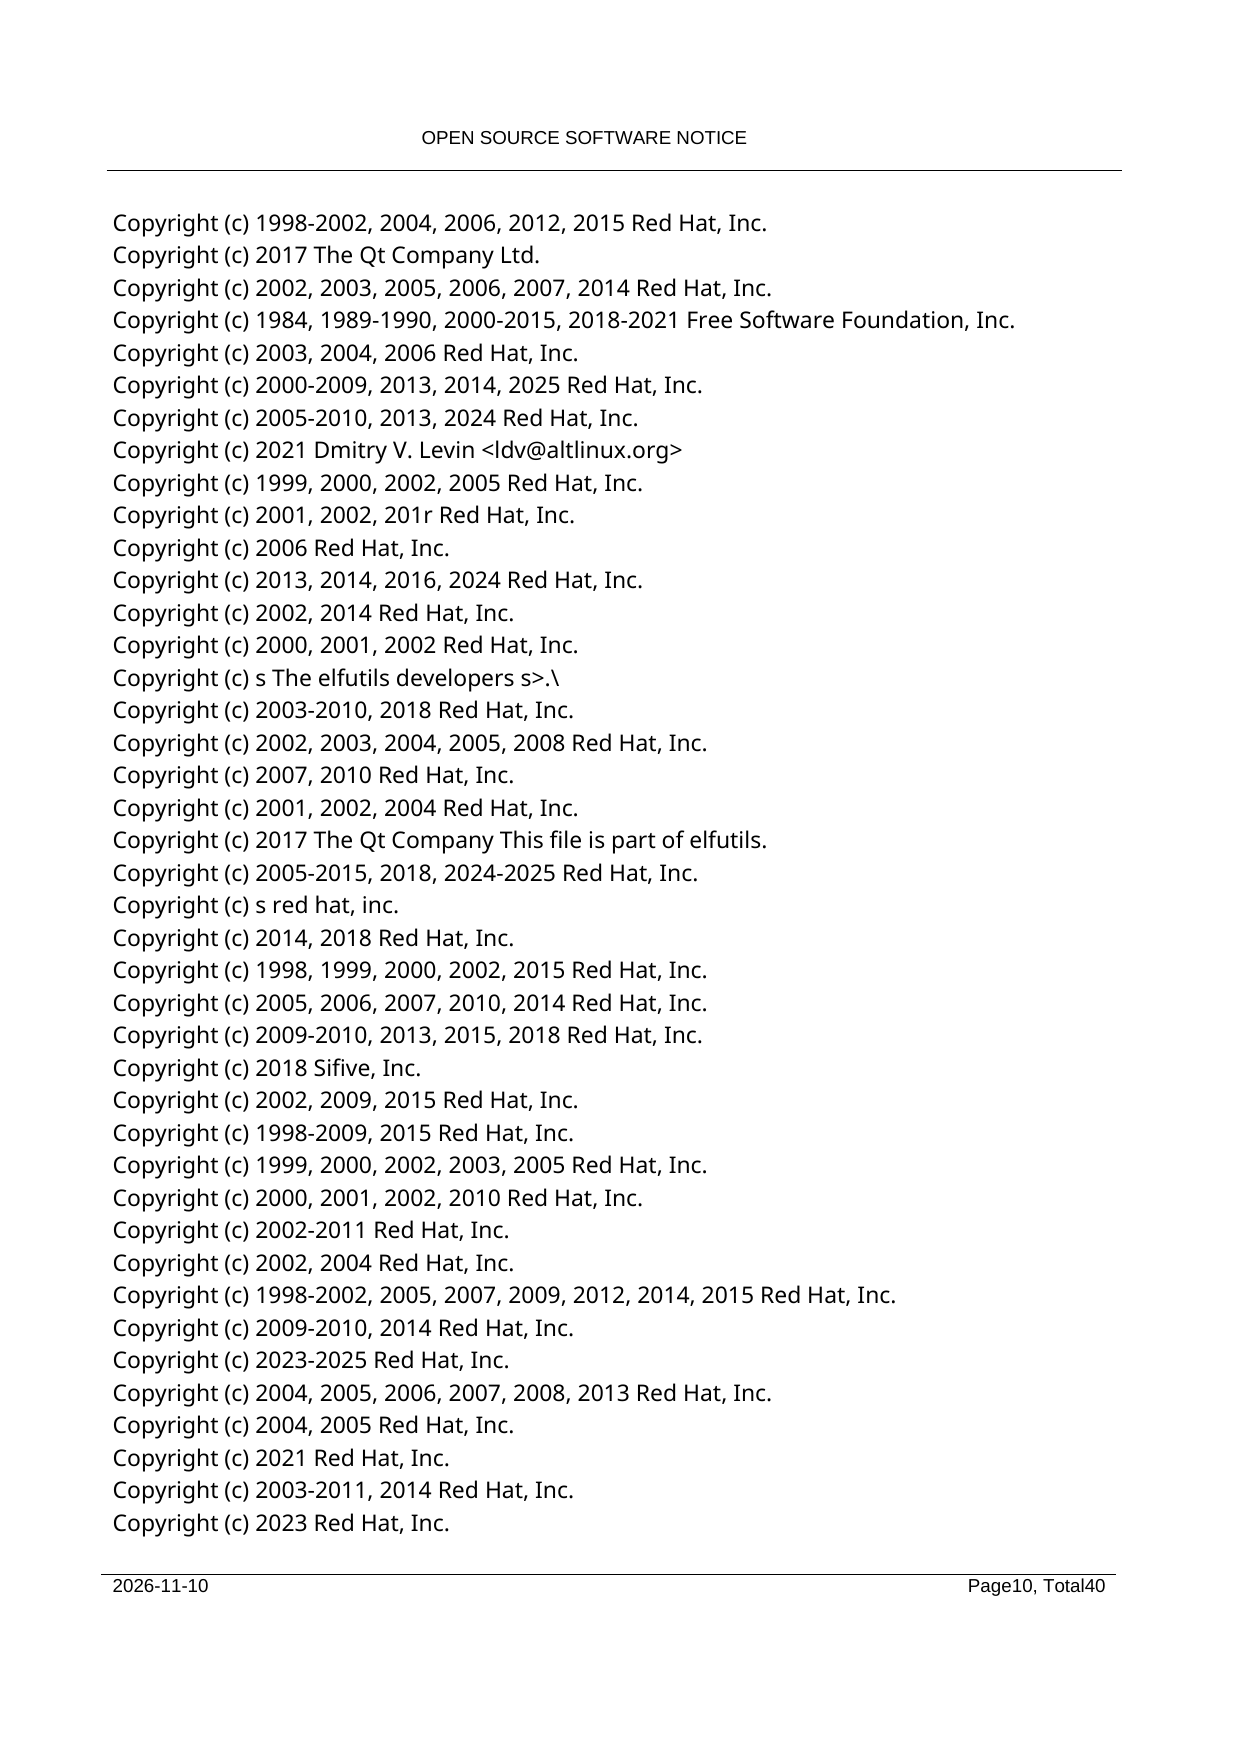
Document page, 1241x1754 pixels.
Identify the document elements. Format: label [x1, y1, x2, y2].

text [112, 206, 1128, 1571]
